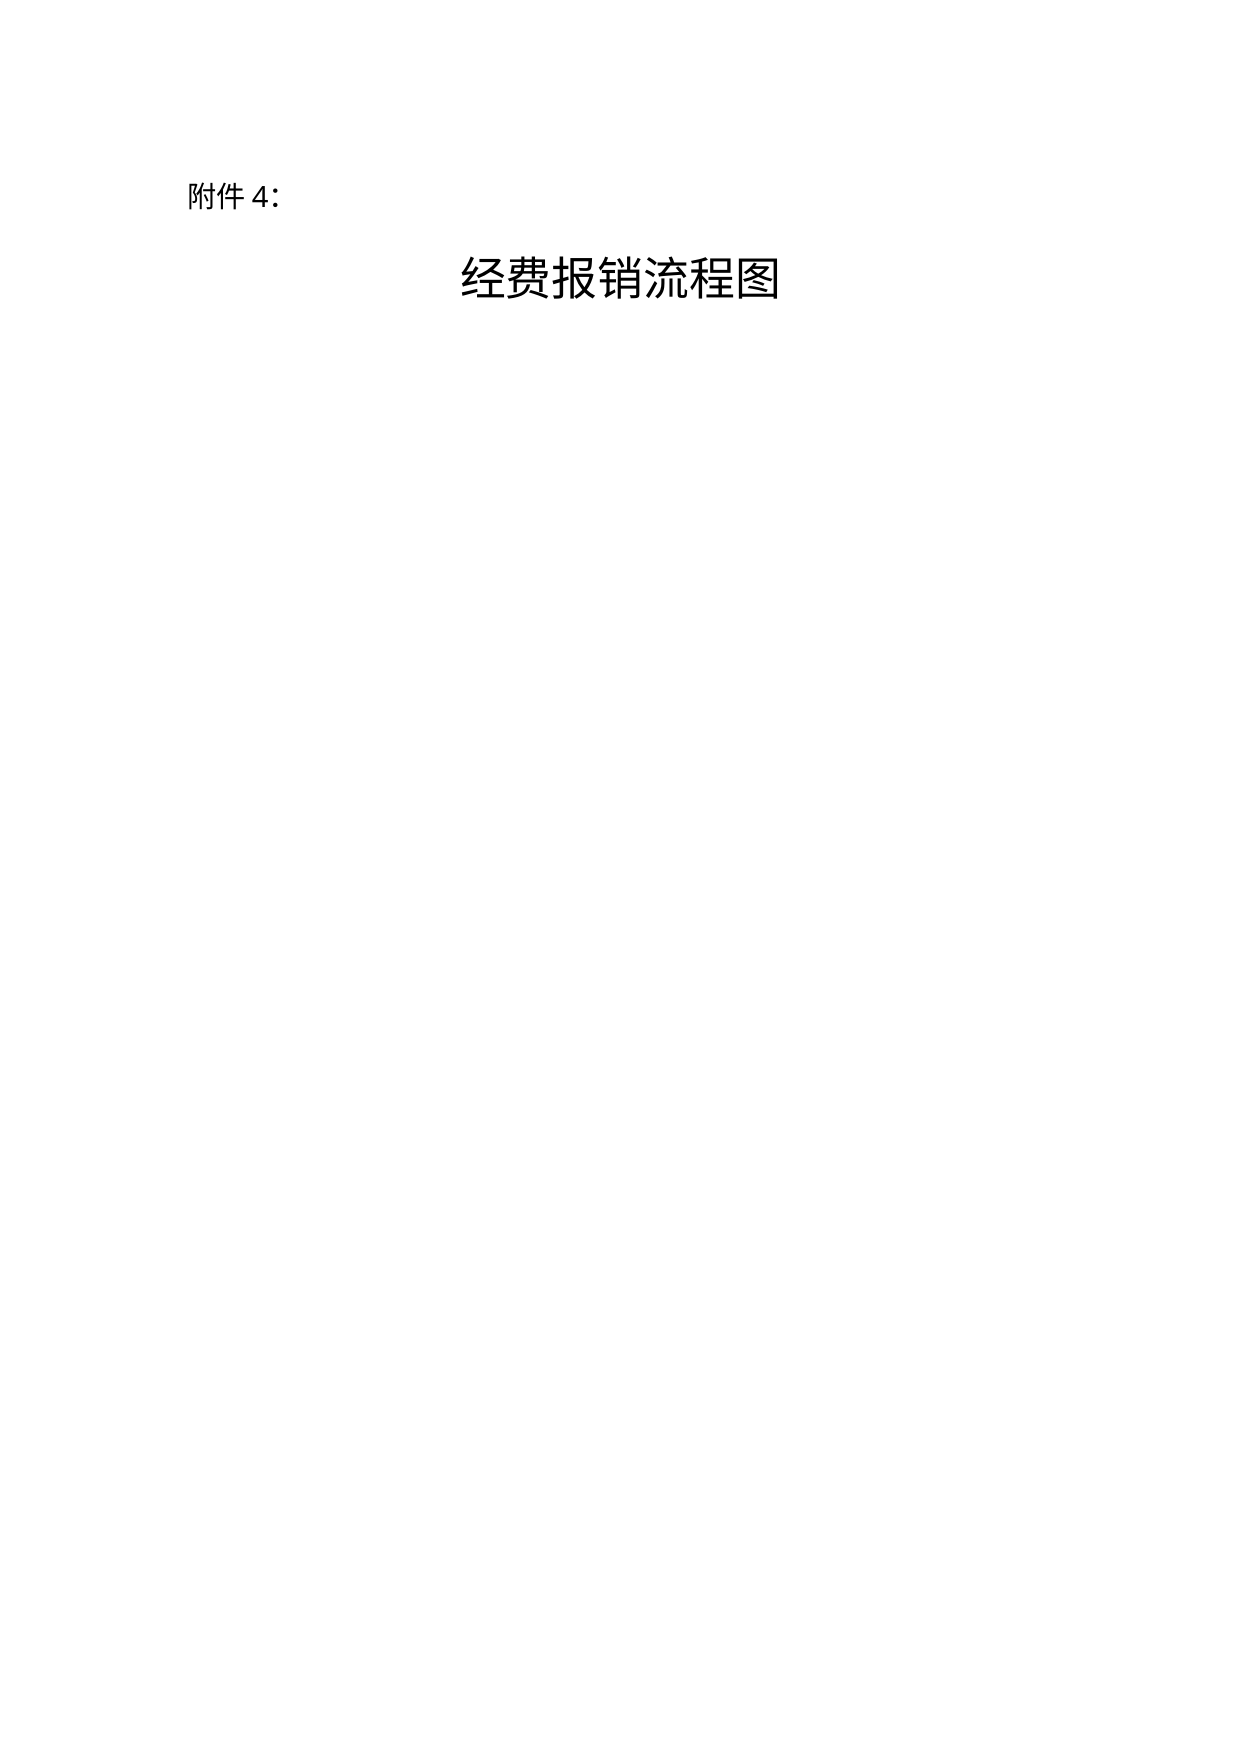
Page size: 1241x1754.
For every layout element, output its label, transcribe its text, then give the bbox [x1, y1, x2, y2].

text 附件4： [187, 162, 1053, 227]
text 经费报销流程图 [187, 227, 1053, 324]
